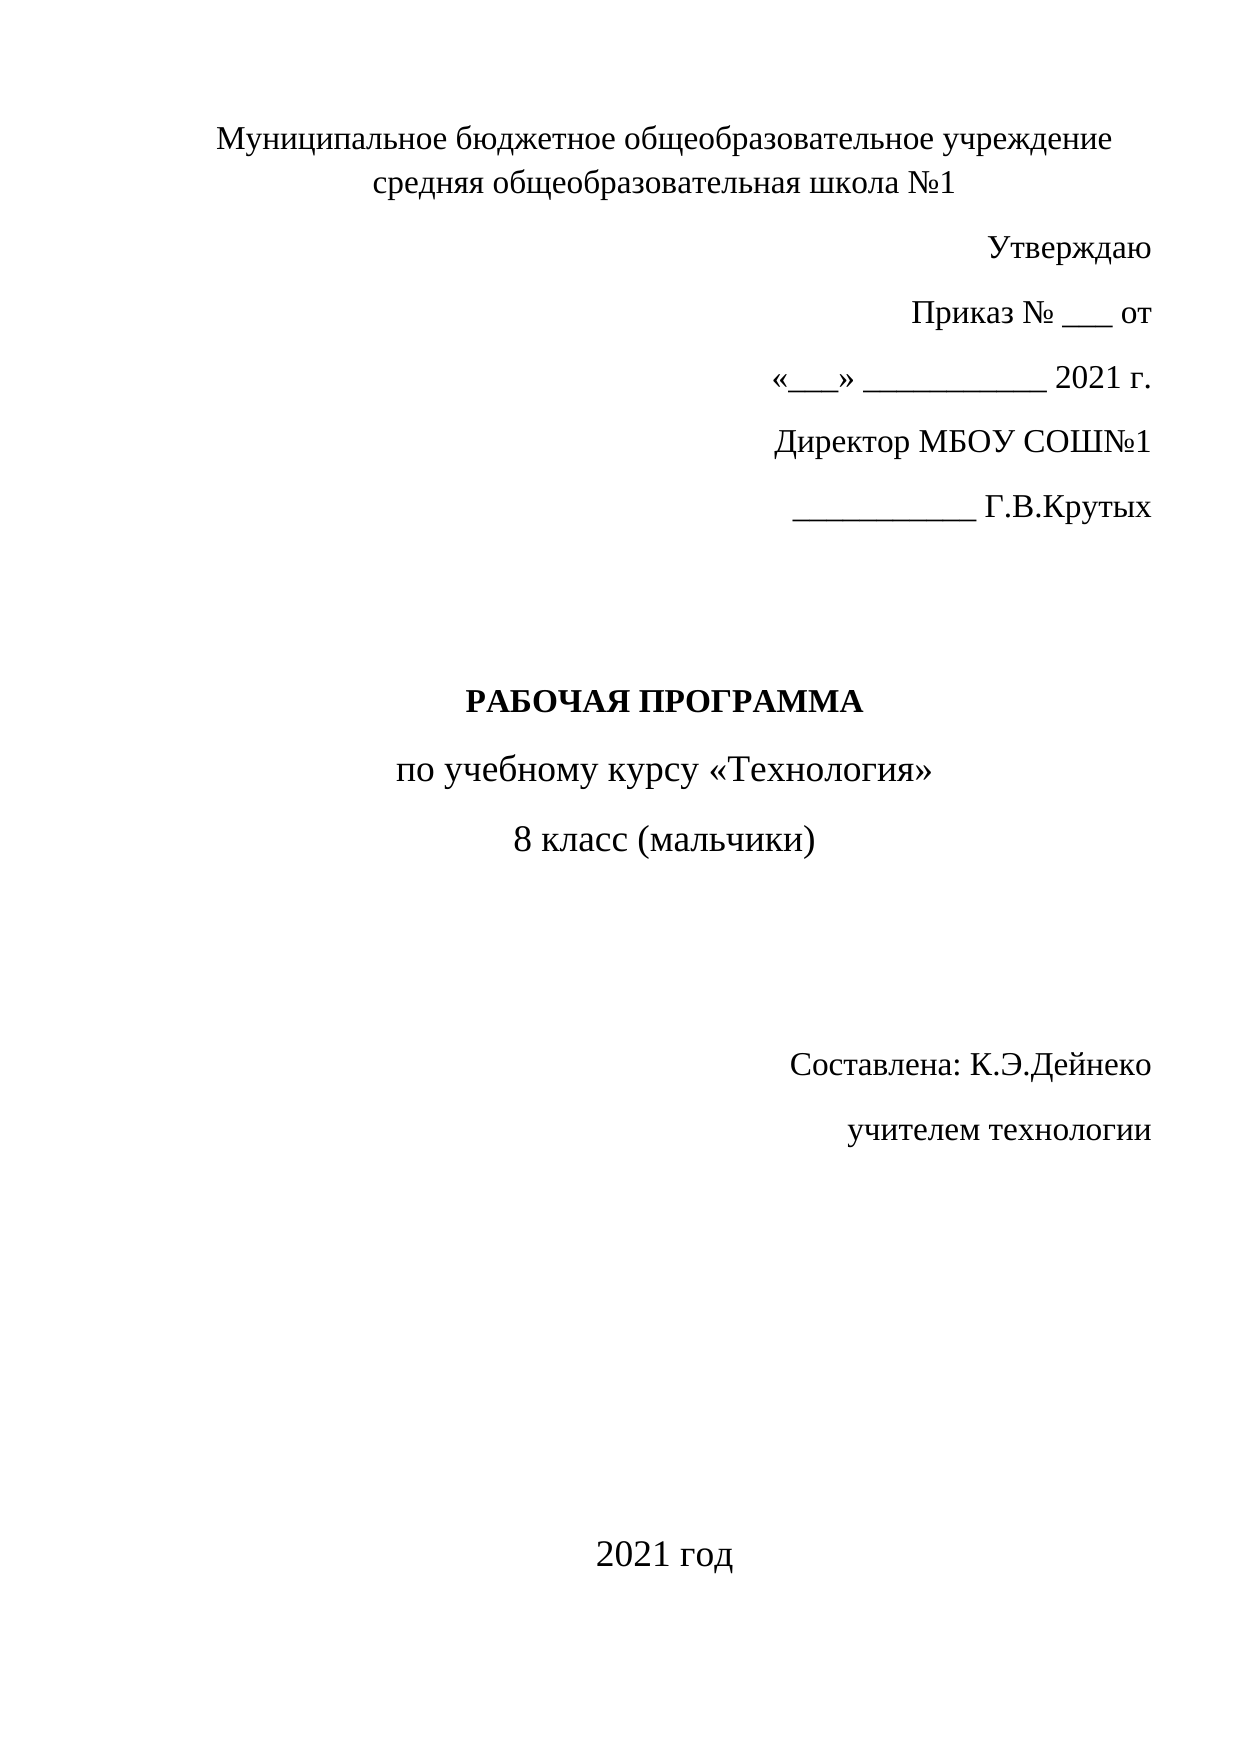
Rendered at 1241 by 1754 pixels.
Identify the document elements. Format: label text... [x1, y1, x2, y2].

text Муниципальное бюджетное общеобразовательное учреждение средняя общеобразовательная школа №1 [177, 118, 1152, 201]
text «___» ___________ 2021 г. [177, 357, 1152, 395]
text Утверждаю [177, 227, 1152, 265]
text 8 класс (мальчики) [177, 817, 1152, 860]
text РАБОЧАЯ ПРОГРАММА [177, 681, 1152, 720]
text 2021 год [177, 1531, 1152, 1574]
text Приказ № ___ от [177, 292, 1152, 330]
text Директор МБОУ СОШ№1 [177, 422, 1152, 460]
text Составлена: К.Э.Дейнеко [177, 1044, 1152, 1082]
text ___________ Г.В.Крутых [177, 487, 1152, 525]
text учителем технологии [177, 1109, 1152, 1147]
text по учебному курсу «Технология» [177, 746, 1152, 789]
